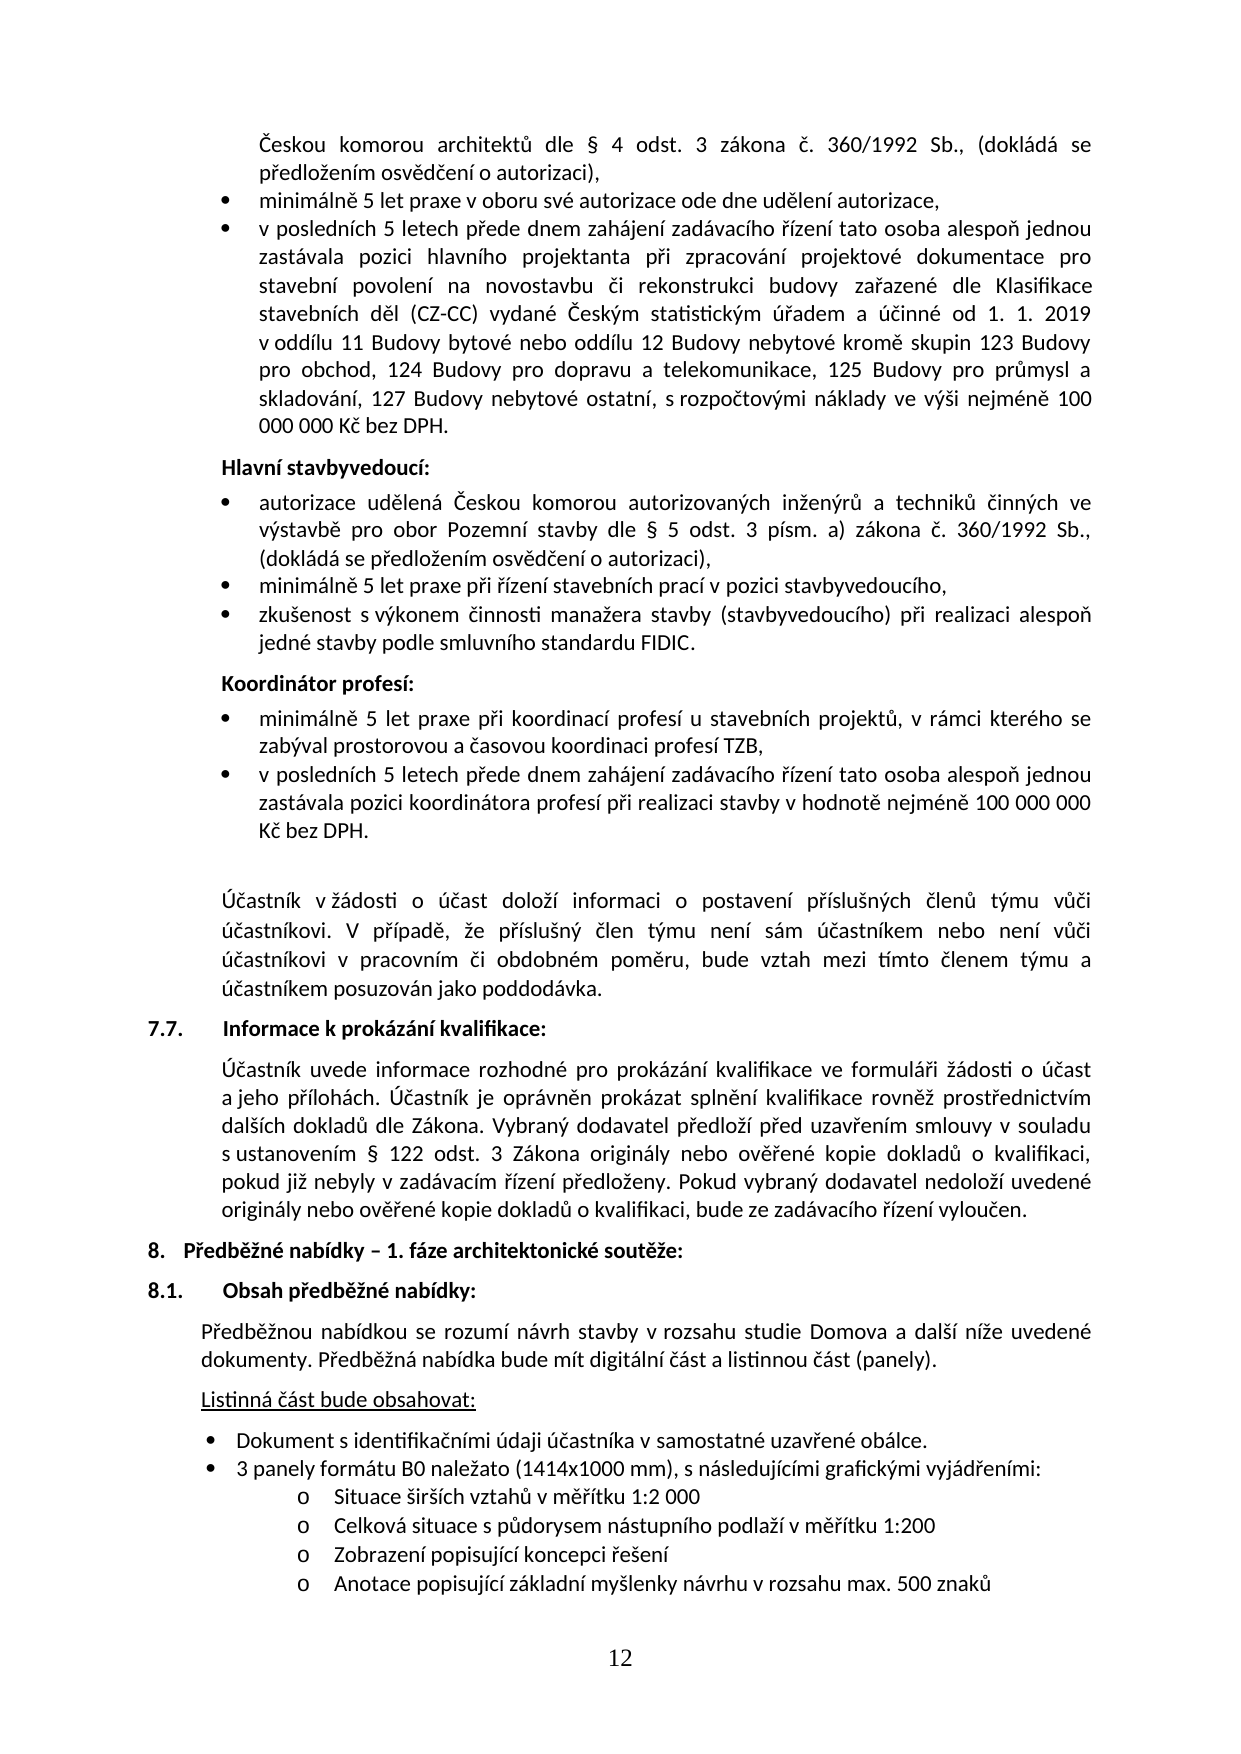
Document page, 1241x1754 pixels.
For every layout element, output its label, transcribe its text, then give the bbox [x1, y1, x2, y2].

list Informace k prokázání kvalifikace: [148, 1014, 1093, 1043]
text Koordinátor profesí: [148, 668, 1093, 697]
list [221, 130, 1093, 186]
text Účastník v žádosti o účast doloží informaci o postavení příslušných členů týmu vůči účastníkovi. V případě, že příslušný člen týmu není sám účastníkem nebo není vůči účastníkovi v pracovním či obdobném poměru, bude vztah mezi tímto členem týmu a účastníkem posuzován jako poddodávka. [221, 885, 1093, 1002]
list minimálně 5 let praxe při koordinací profesí u stavebních projektů, v rámci kterého se zabýval prostorovou a časovou koordinaci profesí TZB, [221, 704, 1093, 760]
list Dokument s identifikačními údaji účastníka v samostatné uzavřené obálce. [207, 1426, 1093, 1454]
list Obsah předběžné nabídky: [148, 1276, 1093, 1304]
list Situace širších vztahů v měřítku 1:2 000 [296, 1482, 1093, 1511]
list v posledních 5 letech přede dnem zahájení zadávacího řízení tato osoba alespoň jednou zastávala pozici hlavního projektanta při zpracování projektové dokumentace pro stavební povolení na novostavbu či rekonstrukci budovy zařazené dle Klasifikace stavebních děl (CZ-CC) vydané Českým statistickým úřadem a účinné od 1. 1. 2019 v oddílu 11 Budovy bytové nebo oddílu 12 Budovy nebytové kromě skupin 123 Budovy pro obchod, 124 Budovy pro dopravu a telekomunikace, 125 Budovy pro průmysl a skladování, 127 Budovy nebytové ostatní, s rozpočtovými náklady ve výši nejméně 100 000 000 Kč bez DPH. [221, 214, 1093, 440]
text Listinná část bude obsahovat: [201, 1385, 1093, 1413]
list 3 panely formátu B0 naležato (1414x1000 mm), s následujícími grafickými vyjádřeními: [207, 1454, 1093, 1482]
list Anotace popisující základní myšlenky návrhu v rozsahu max. 500 znaků [296, 1569, 1093, 1598]
list v posledních 5 letech přede dnem zahájení zadávacího řízení tato osoba alespoň jednou zastávala pozici koordinátora profesí při realizaci stavby v hodnotě nejméně 100 000 000 Kč bez DPH. [221, 760, 1093, 844]
list autorizace udělená Českou komorou autorizovaných inženýrů a techniků činných ve výstavbě pro obor Pozemní stavby dle § 5 odst. 3 písm. a) zákona č. 360/1992 Sb., (dokládá se předložením osvědčení o autorizaci), [221, 488, 1093, 572]
list minimálně 5 let praxe v oboru své autorizace ode dne udělení autorizace, [221, 186, 1093, 214]
list minimálně 5 let praxe při řízení stavebních prací v pozici stavbyvedoucího, [221, 572, 1093, 600]
text Účastník uvede informace rozhodné pro prokázání kvalifikace ve formuláři žádosti o účast a jeho přílohách. Účastník je oprávněn prokázat splnění kvalifikace rovněž prostřednictvím dalších dokladů dle Zákona. Vybraný dodavatel předloží před uzavřením smlouvy v souladu s ustanovením § 122 odst. 3 Zákona originály nebo ověřené kopie dokladů o kvalifikaci, pokud již nebyly v zadávacím řízení předloženy. Pokud vybraný dodavatel nedoloží uvedené originály nebo ověřené kopie dokladů o kvalifikaci, bude ze zadávacího řízení vyloučen. [221, 1055, 1093, 1223]
list Celková situace s půdorysem nástupního podlaží v měřítku 1:200 [296, 1511, 1093, 1540]
text Předběžnou nabídkou se rozumí návrh stavby v rozsahu studie Domova a další níže uvedené dokumenty. Předběžná nabídka bude mít digitální část a listinnou část (panely). [201, 1317, 1093, 1373]
list zkušenost s výkonem činnosti manažera stavby (stavbyvedoucího) při realizaci alespoň jedné stavby podle smluvního standardu FIDIC. [221, 600, 1093, 656]
subtitle Předběžné nabídky – 1. fáze architektonické soutěže: [148, 1236, 1093, 1264]
list Zobrazení popisující koncepci řešení [296, 1540, 1093, 1569]
text Hlavní stavbyvedoucí: [148, 452, 1093, 481]
